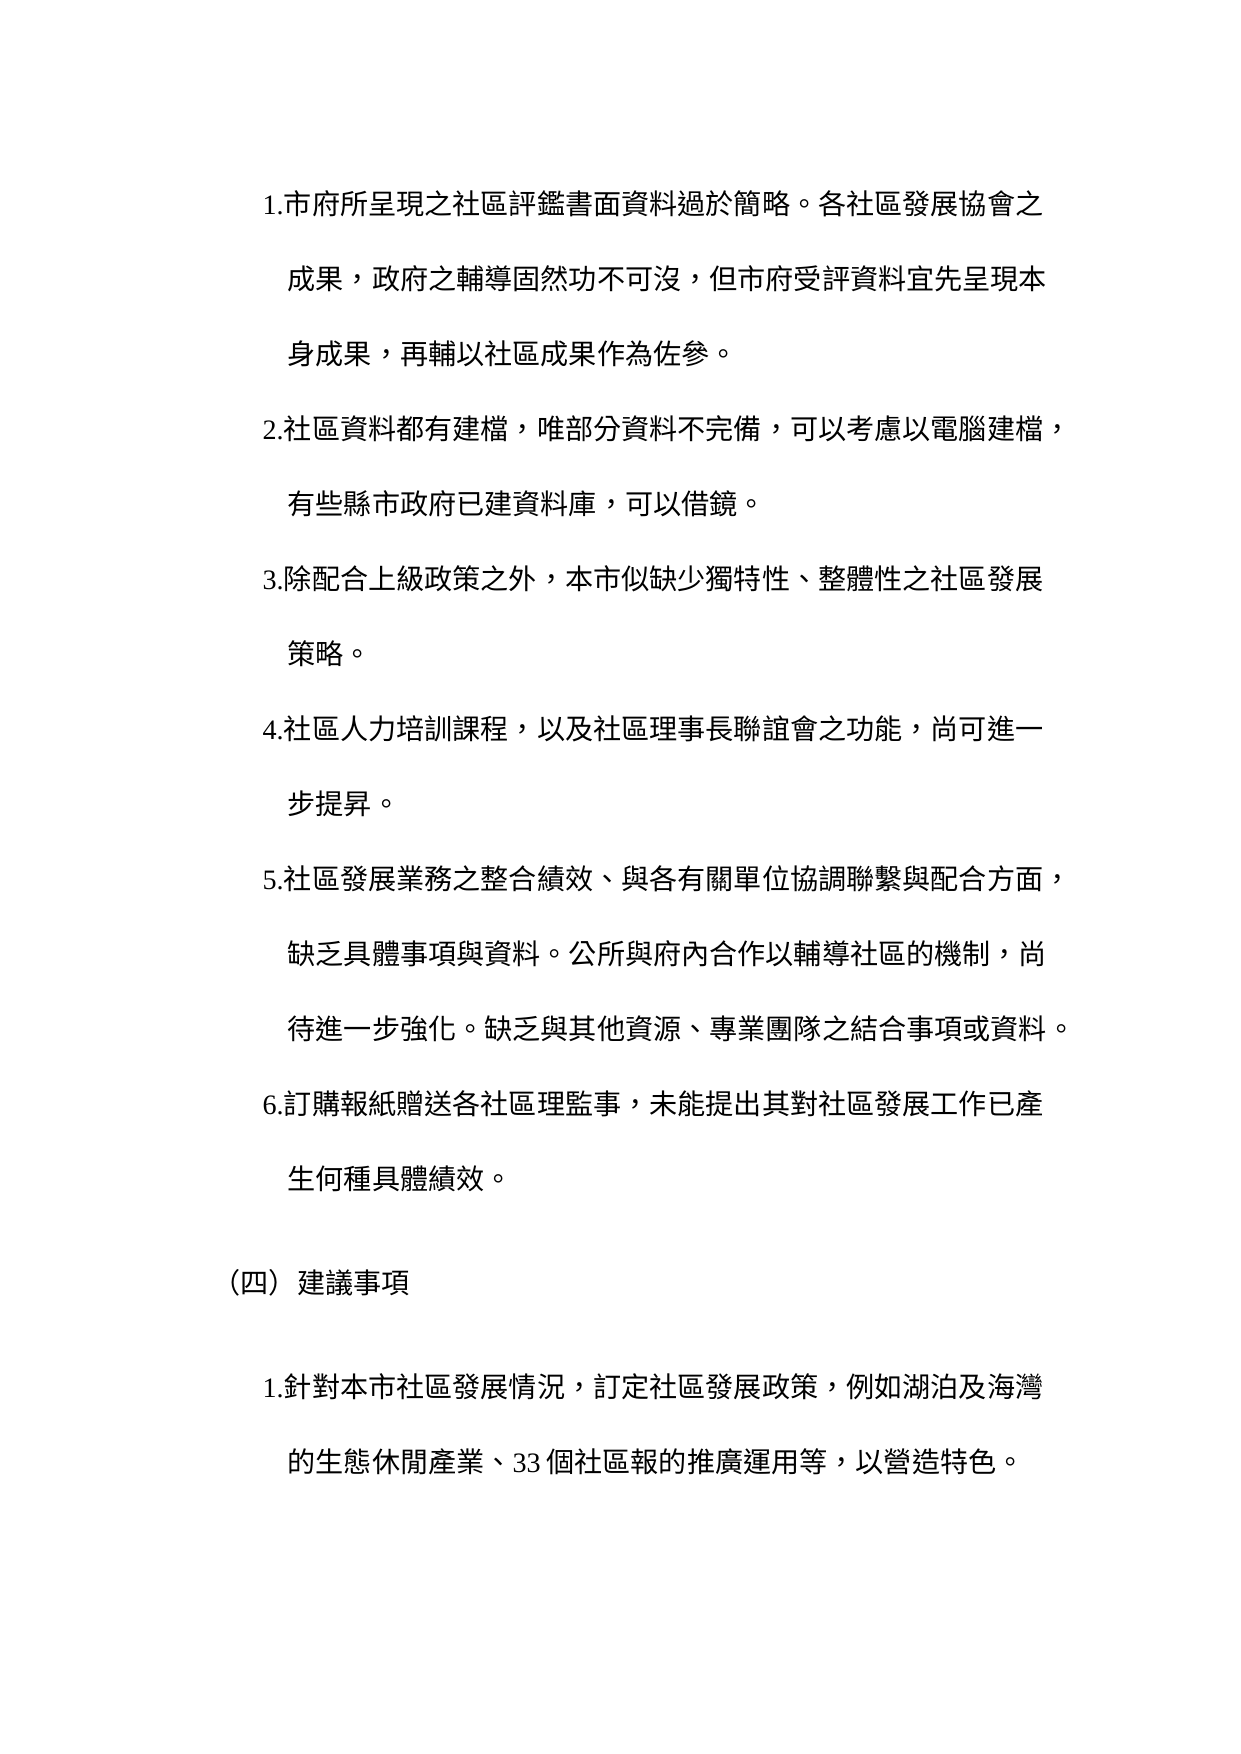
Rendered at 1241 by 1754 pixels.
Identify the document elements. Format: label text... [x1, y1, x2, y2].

text 1.市府所呈現之社區評鑑書面資料過於簡略。各社區發展協會之成果，政府之輔導固然功不可沒，但市府受評資料宜先呈現本身成果，再輔以社區成果作為佐參。 [262, 164, 1057, 389]
text 4.社區人力培訓課程，以及社區理事長聯誼會之功能，尚可進一步提昇。 [262, 689, 1057, 839]
text 3.除配合上級政策之外，本市似缺少獨特性、整體性之社區發展策略。 [262, 539, 1057, 689]
text 6.訂購報紙贈送各社區理監事，未能提出其對社區發展工作已產生何種具體績效。 [262, 1064, 1057, 1214]
text 2.社區資料都有建檔，唯部分資料不完備，可以考慮以電腦建檔，有些縣市政府已建資料庫，可以借鏡。 [262, 389, 1057, 539]
text 1.針對本市社區發展情況，訂定社區發展政策，例如湖泊及海灣的生態休閒產業、33個社區報的推廣運用等，以營造特色。 [262, 1348, 1057, 1498]
text 5.社區發展業務之整合績效、與各有關單位協調聯繫與配合方面，缺乏具體事項與資料。公所與府內合作以輔導社區的機制，尚待進一步強化。缺乏與其他資源、專業團隊之結合事項或資料。 [262, 839, 1057, 1064]
text （四）建議事項 [187, 1244, 978, 1319]
